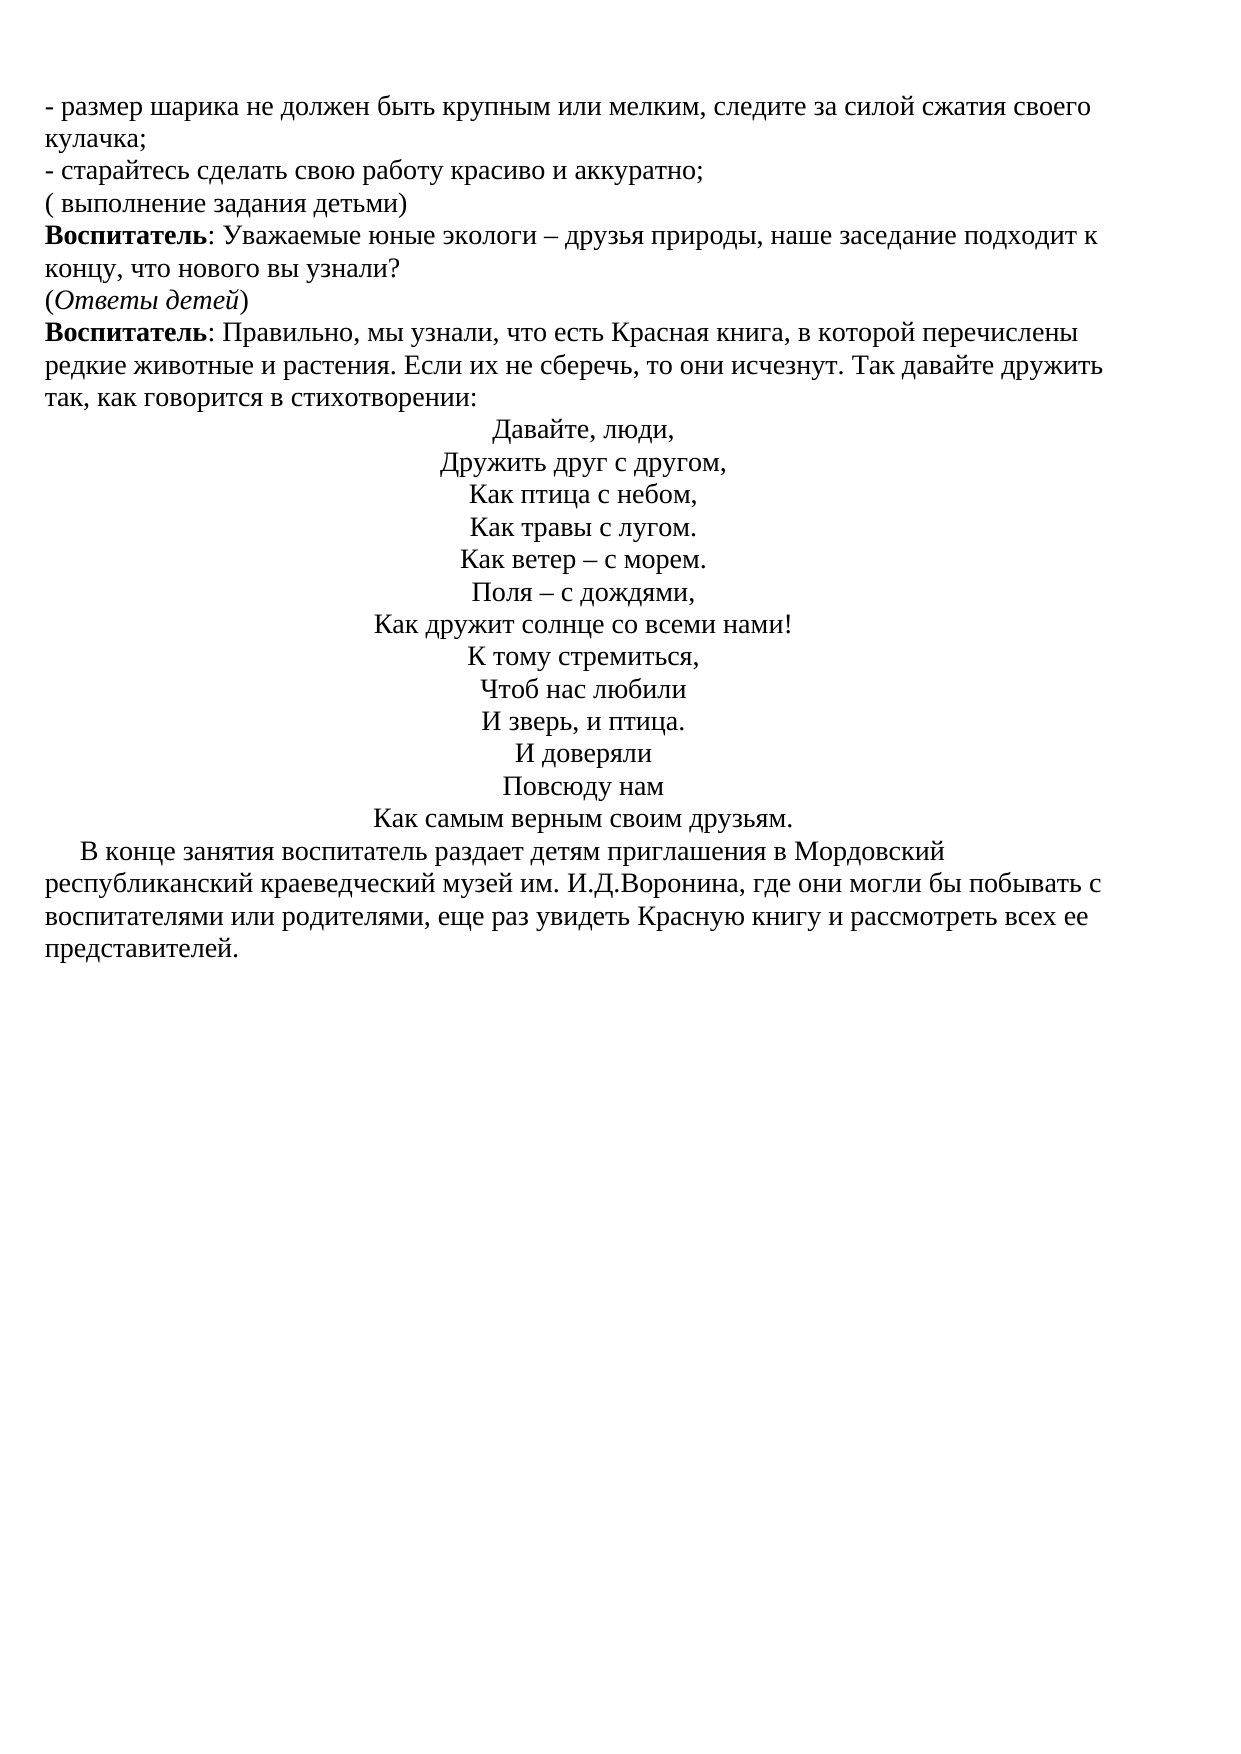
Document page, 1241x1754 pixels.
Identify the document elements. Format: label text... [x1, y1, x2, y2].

text Поля – с дождями, [44, 574, 1122, 607]
text ( выполнение задания детьми) [44, 186, 1122, 218]
text - старайтесь сделать свою работу красиво и аккуратно; [44, 153, 1122, 186]
text К тому стремиться, [44, 639, 1122, 672]
text Чтоб нас любили [44, 672, 1122, 704]
text Как птица с небом, [44, 477, 1122, 510]
text И зверь, и птица. [44, 704, 1122, 737]
text Дружить друг с другом, [44, 445, 1122, 477]
text - размер шарика не должен быть крупным или мелким, следите за силой сжатия своего кулачка; [44, 89, 1122, 153]
text Как дружит солнце со всеми нами! [44, 607, 1122, 639]
text Как травы с лугом. [44, 510, 1122, 542]
text Давайте, люди, [44, 413, 1122, 445]
text Воспитатель: Правильно, мы узнали, что есть Красная книга, в которой перечислены редкие животные и растения. Если их не сберечь, то они исчезнут. Так давайте дружить так, как говорится в стихотворении: [44, 315, 1122, 413]
text Как ветер – с морем. [44, 542, 1122, 574]
text В конце занятия воспитатель раздает детям приглашения в Мордовский республиканский краеведческий музей им. И.Д.Воронина, где они могли бы побывать с воспитателями или родителями, еще раз увидеть Красную книгу и рассмотреть всех ее представителей. [44, 834, 1122, 963]
text Воспитатель: Уважаемые юные экологи – друзья природы, наше заседание подходит к концу, что нового вы узнали? [44, 218, 1122, 283]
text (Ответы детей) [44, 283, 1122, 315]
text Повсюду нам [44, 769, 1122, 801]
text И доверяли [44, 737, 1122, 769]
text Как самым верным своим друзьям. [44, 801, 1122, 834]
